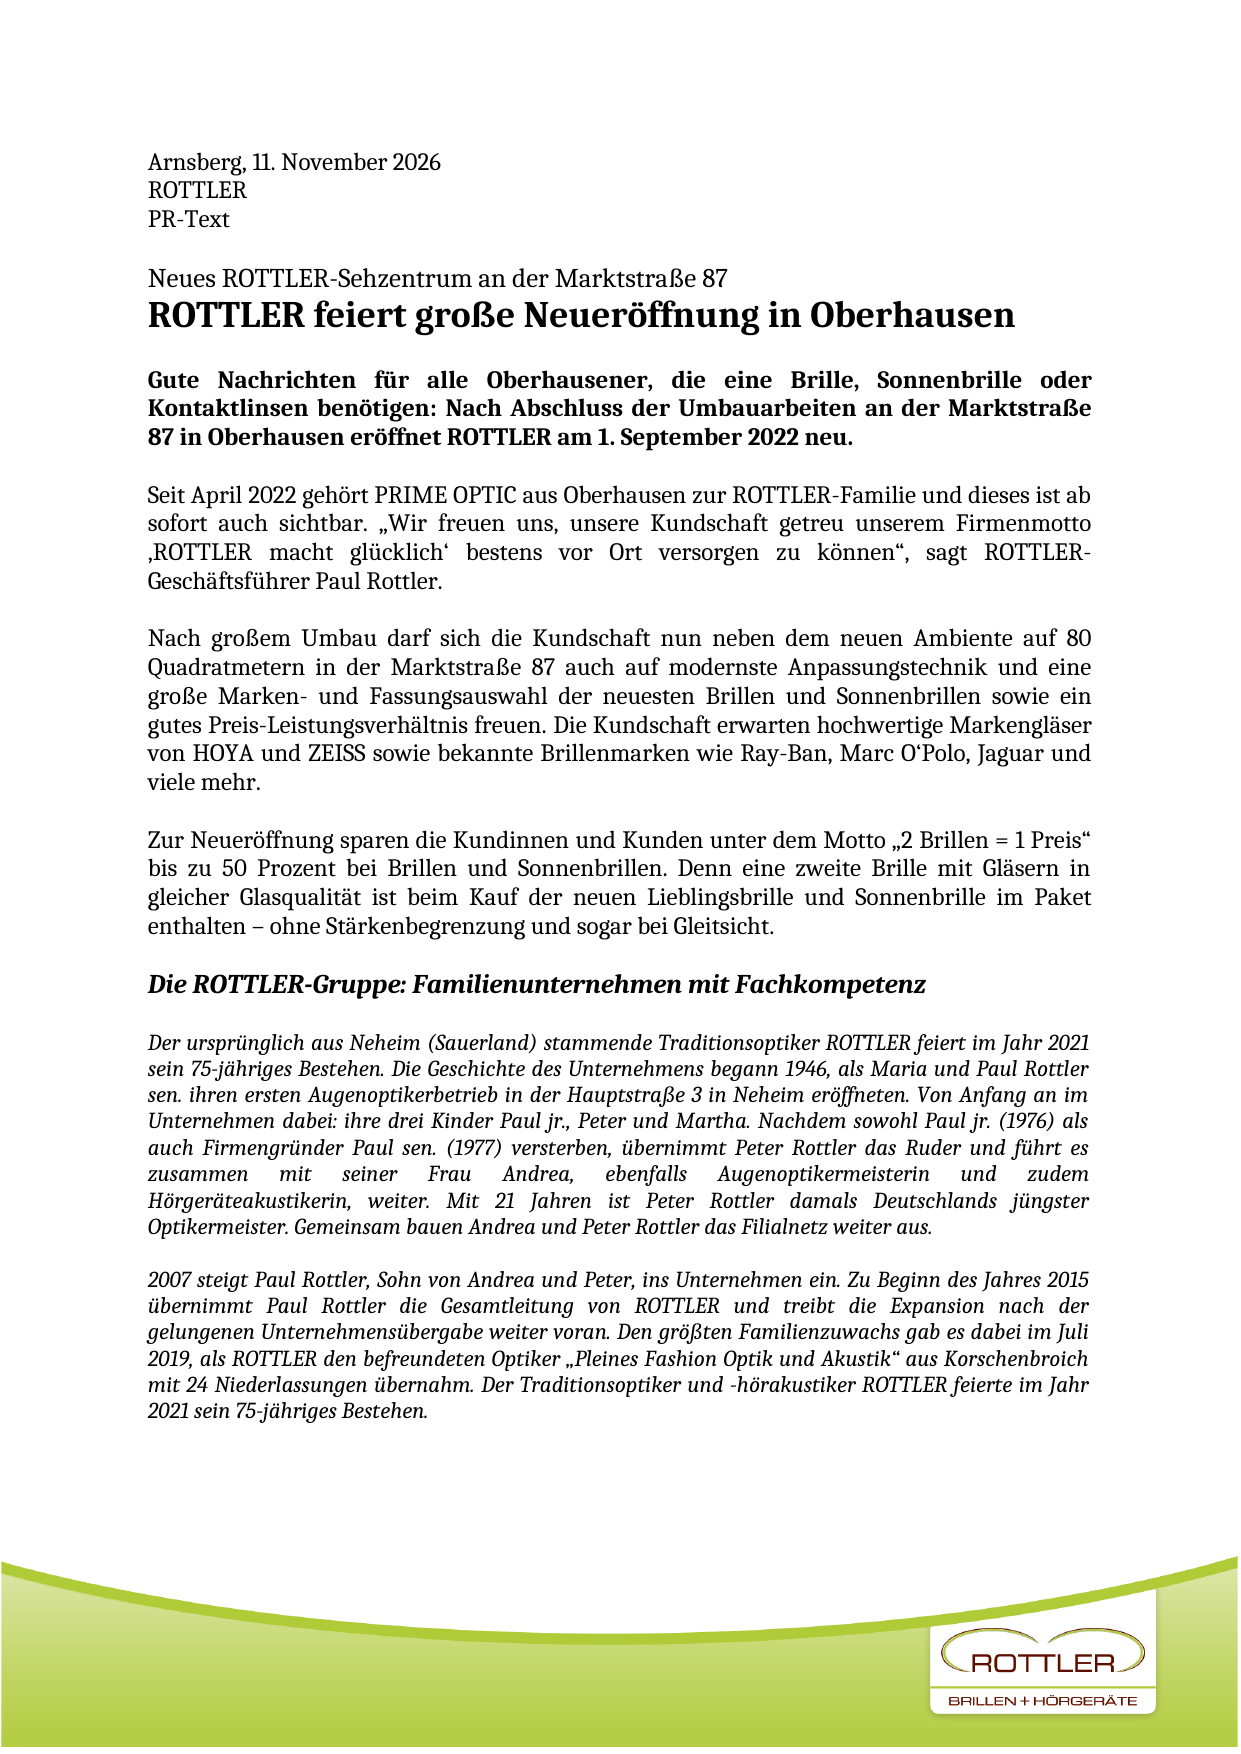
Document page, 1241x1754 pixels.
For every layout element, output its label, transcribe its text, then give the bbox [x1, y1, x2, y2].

text Zur Neueröffnung sparen die Kundinnen und Kunden unter dem Motto „2 Brillen = 1 Preis“ bis zu 50 Prozent bei Brillen und Sonnenbrillen. Denn eine zweite Brille mit Gläsern in gleicher Glasqualität ist beim Kauf der neuen Lieblingsbrille und Sonnenbrille im Paket enthalten – ohne Stärkenbegrenzung und sogar bei Gleitsicht. [148, 826, 1093, 941]
text ROTTLER feiert große Neueröffnung in Oberhausen [148, 294, 1093, 337]
picture [0, 1525, 1236, 1746]
text ROTTLER [148, 176, 1093, 205]
text Gute Nachrichten für alle Oberhausener, die eine Brille, Sonnenbrille oder Kontaktlinsen benötigen: Nach Abschluss der Umbauarbeiten an der Marktstraße 87 in Oberhausen eröffnet ROTTLER am 1. September 2022 neu. [148, 366, 1093, 452]
text 2007 steigt Paul Rottler, Sohn von Andrea und Peter, ins Unternehmen ein. Zu Beginn des Jahres 2015 übernimmt Paul Rottler die Gesamtleitung von ROTTLER und treibt die Expansion nach der gelungenen Unternehmensübergabe weiter voran. Den größten Familienzuwachs gab es dabei im Juli 2019, als ROTTLER den befreundeten Optiker „Pleines Fashion Optik und Akustik“ aus Korschenbroich mit 24 Niederlassungen übernahm. Der Traditionsoptiker und -hörakustiker ROTTLER feierte im Jahr 2021 sein 75-jähriges Bestehen. [148, 1266, 1093, 1424]
text Neues ROTTLER-Sehzentrum an der Marktstraße 87 [148, 263, 1093, 294]
text Nach großem Umbau darf sich die Kundschaft nun neben dem neuen Ambiente auf 80 Quadratmetern in der Marktstraße 87 auch auf modernste Anpassungstechnik und eine große Marken- und Fassungsauswahl der neuesten Brillen und Sonnenbrillen sowie ein gutes Preis-Leistungsverhältnis freuen. Die Kundschaft erwarten hochwertige Markengläser von HOYA und ZEISS sowie bekannte Brillenmarken wie Ray-Ban, Marc O‘Polo, Jaguar und viele mehr. [148, 624, 1093, 797]
text Der ursprünglich aus Neheim (Sauerland) stammende Traditionsoptiker ROTTLER feiert im Jahr 2021 sein 75-jähriges Bestehen. Die Geschichte des Unternehmens begann 1946, als Maria und Paul Rottler sen. ihren ersten Augenoptikerbetrieb in der Hauptstraße 3 in Neheim eröffneten. Von Anfang an im Unternehmen dabei: ihre drei Kinder Paul jr., Peter und Martha. Nachdem sowohl Paul jr. (1976) als auch Firmengründer Paul sen. (1977) versterben, übernimmt Peter Rottler das Ruder und führt es zusammen mit seiner Frau Andrea, ebenfalls Augenoptikermeisterin und zudem Hörgeräteakustikerin, weiter. Mit 21 Jahren ist Peter Rottler damals Deutschlands jüngster Optikermeister. Gemeinsam bauen Andrea und Peter Rottler das Filialnetz weiter aus. [148, 1029, 1093, 1240]
text Seit April 2022 gehört PRIME OPTIC aus Oberhausen zur ROTTLER-Familie und dieses ist ab sofort auch sichtbar. „Wir freuen uns, unsere Kundschaft getreu unserem Firmenmotto ‚ROTTLER macht glücklich‘ bestens vor Ort versorgen zu können“, sagt ROTTLER-Geschäftsführer Paul Rottler. [148, 481, 1093, 596]
text Die ROTTLER-Gruppe: Familienunternehmen mit Fachkompetenz [148, 969, 1093, 1001]
text Arnsberg, 31. August 2022 [148, 148, 1093, 176]
text PR-Text [148, 205, 1093, 234]
